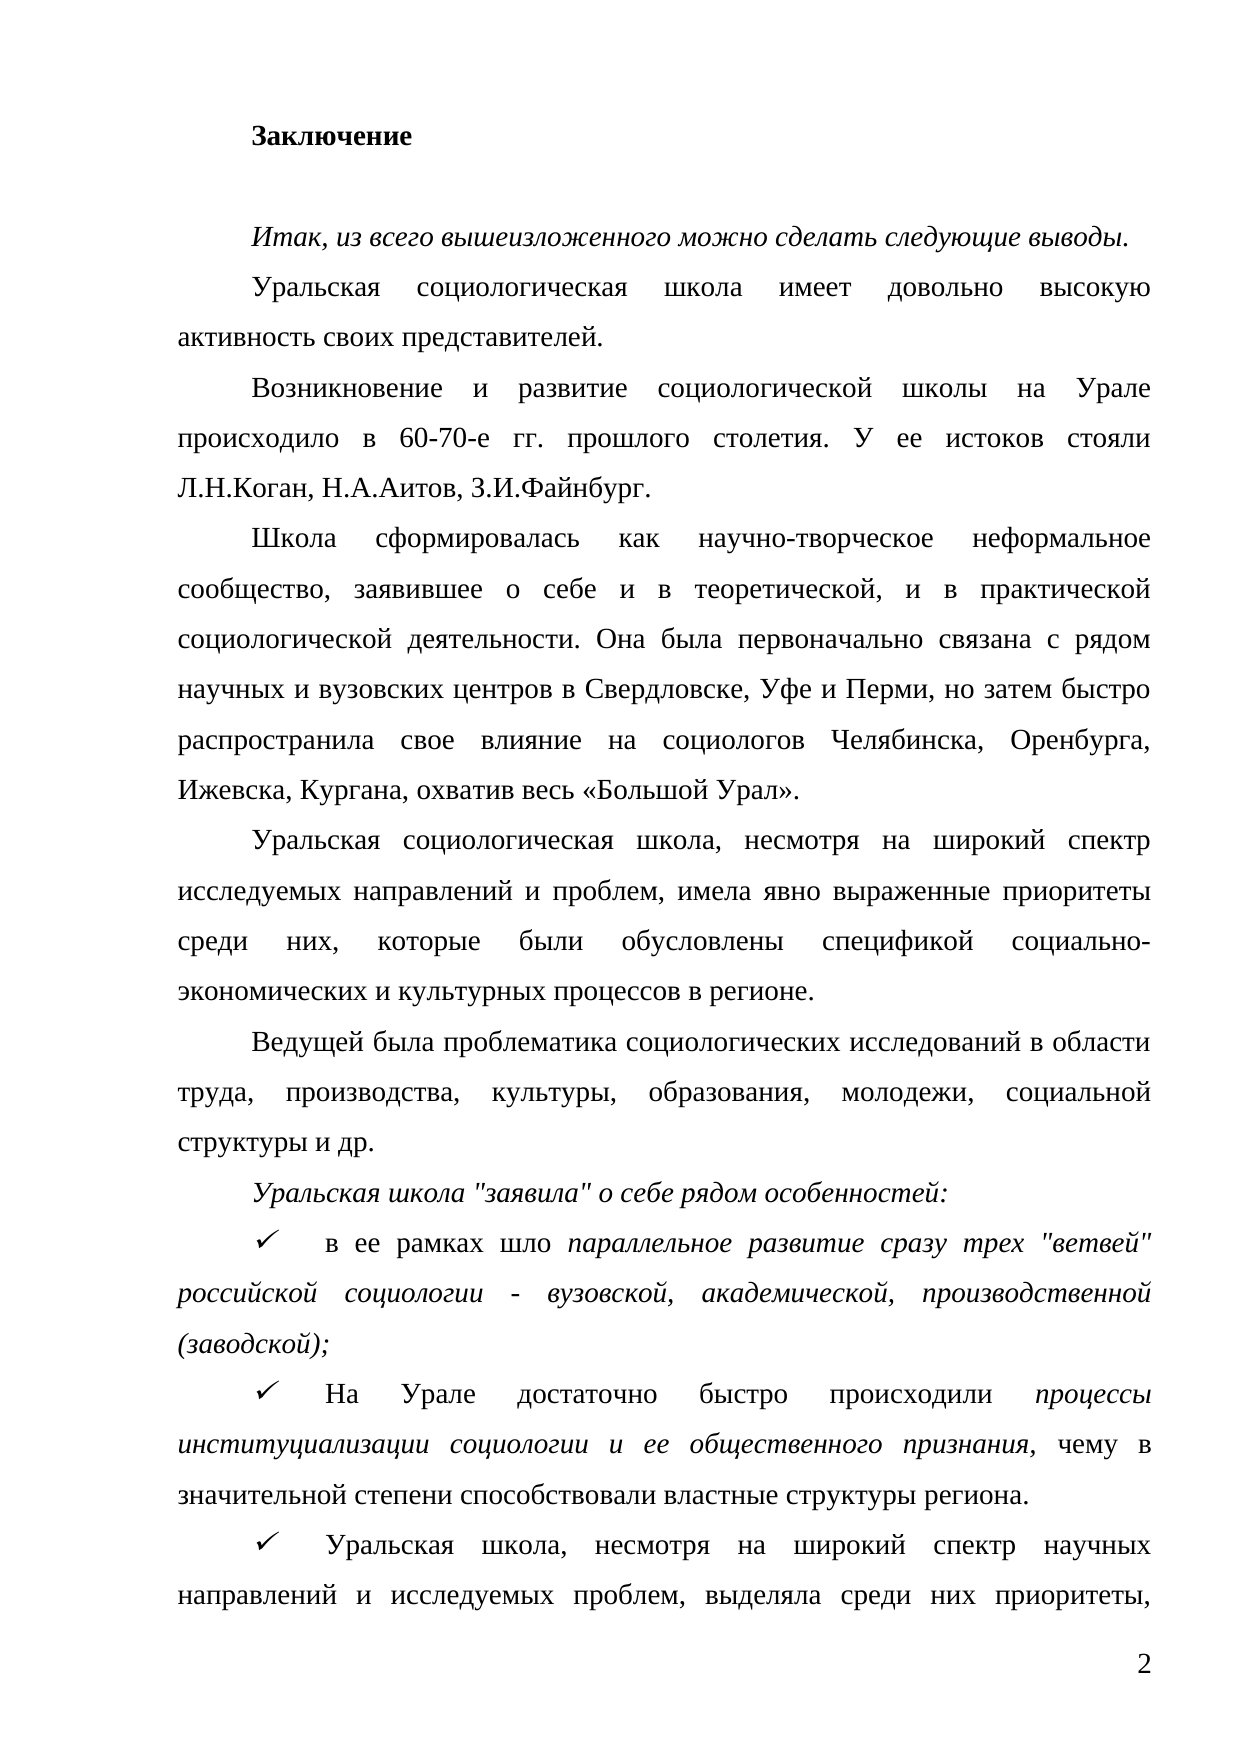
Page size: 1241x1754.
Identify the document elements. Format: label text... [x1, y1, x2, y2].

text Возникновение и развитие социологической школы на Урале происходило в 60-70-е гг. прошлого столетия. У ее истоков стояли Л.Н.Коган, Н.А.Аитов, З.И.Файнбург. [177, 370, 1152, 504]
text Уральская социологическая школа имеет довольно высокую активность своих представителей. [177, 269, 1152, 353]
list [177, 1527, 1152, 1611]
text Уральская школа "заявила" о себе рядом особенностей: [177, 1175, 1152, 1208]
text Итак, из всего вышеизложенного можно сделать следующие выводы. [177, 219, 1152, 252]
text Уральская социологическая школа, несмотря на широкий спектр исследуемых направлений и проблем, имела явно выраженные приоритеты среди них, которые были обусловлены спецификой социально-экономических и культурных процессов в регионе. [177, 822, 1152, 1007]
list в ее рамках шло параллельное развитие сразу трех "ветвей" российской социологии - вузовской, академической, производственной (заводской); [177, 1225, 1152, 1359]
text Заключение [177, 118, 1152, 152]
list На Урале достаточно быстро происходили процессы институциализации социологии и ее общественного признания, чему в значительной степени способствовали властные структуры региона. [177, 1376, 1152, 1510]
text Ведущей была проблематика социологических исследований в области труда, производства, культуры, образования, молодежи, социальной структуры и др. [177, 1024, 1152, 1158]
text Школа сформировалась как научно-творческое неформальное сообщество, заявившее о себе и в теоретической, и в практической социологической деятельности. Она была первоначально связана с рядом научных и вузовских центров в Свердловске, Уфе и Перми, но затем быстро распространила свое влияние на социологов Челябинска, Оренбурга, Ижевска, Кургана, охватив весь «Большой Урал». [177, 521, 1152, 806]
